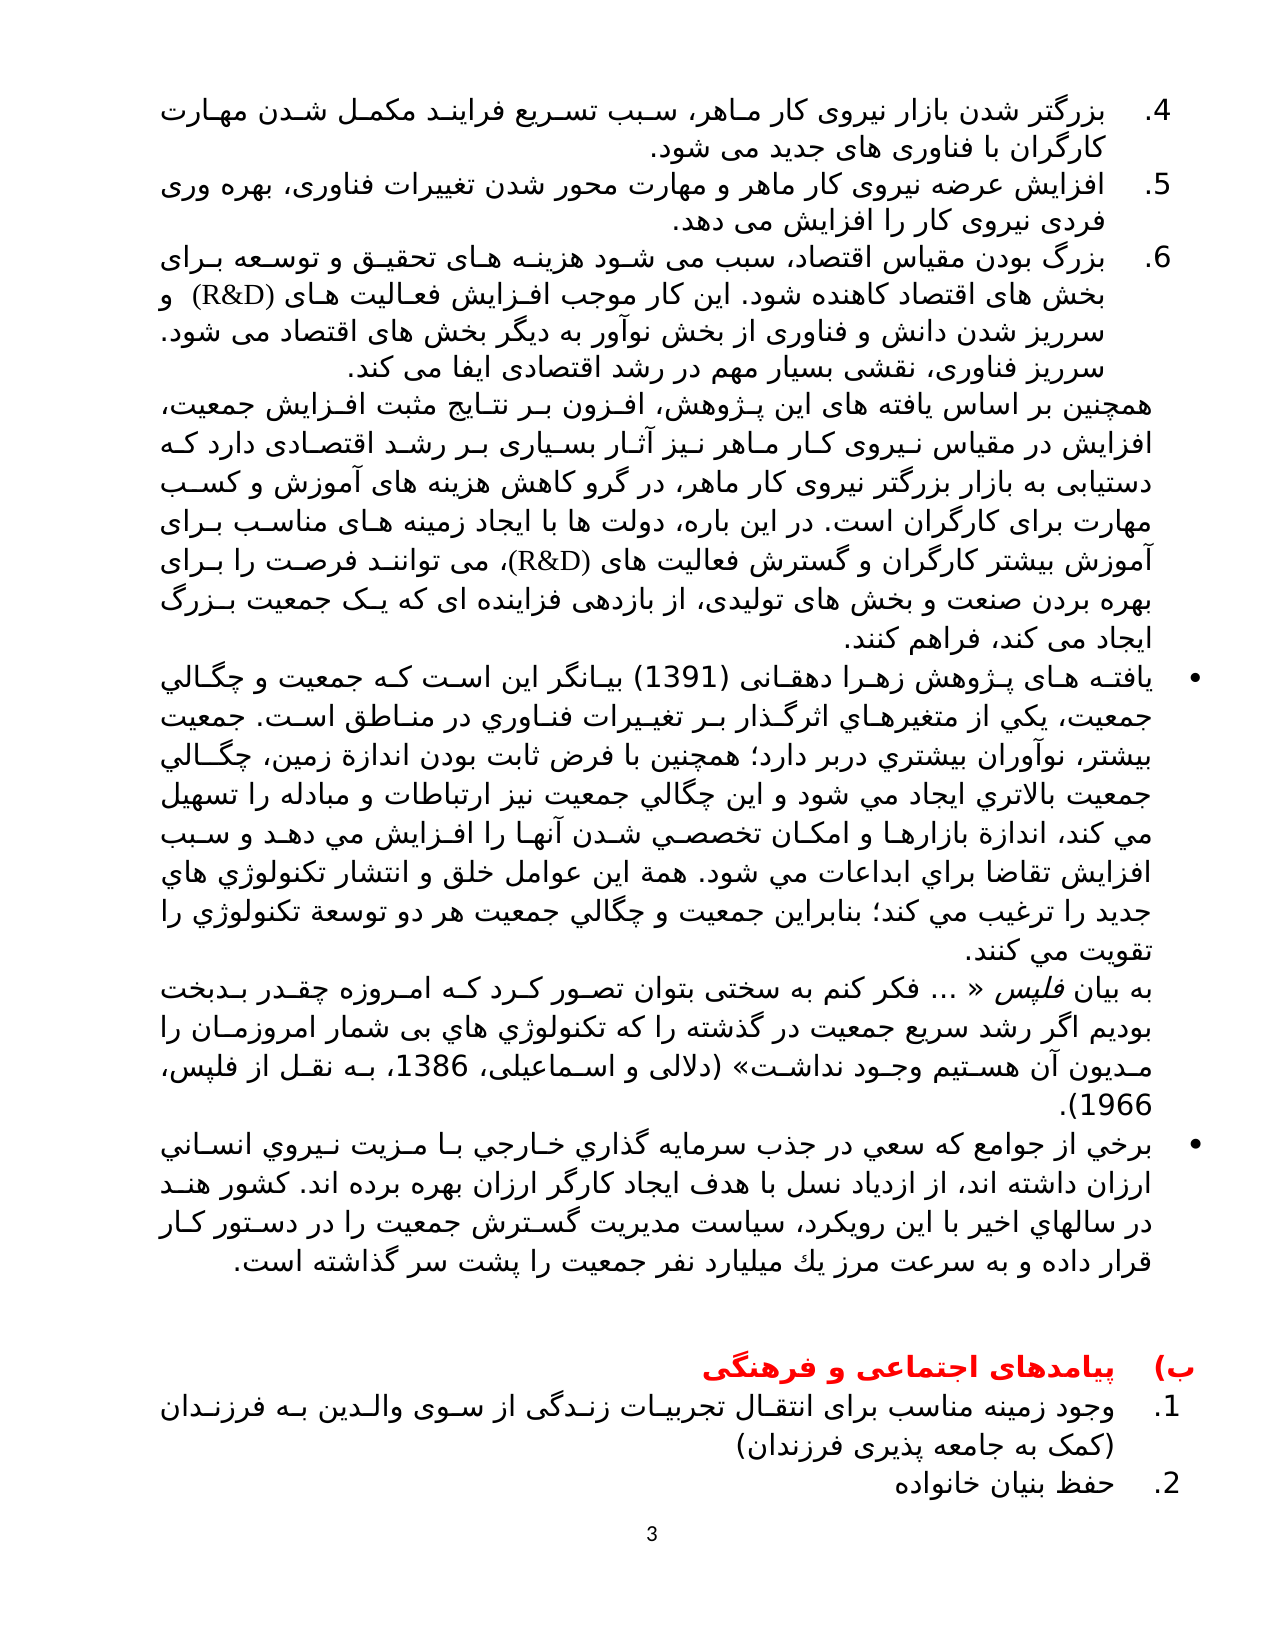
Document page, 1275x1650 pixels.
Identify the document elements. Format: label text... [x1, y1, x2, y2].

list حفظ بنیان خانواده [159, 1467, 1153, 1501]
list افزایش عرضه نیروی کار ماهر و مهارت محور شدن تغییرات فناوری، بهره وری فردی نیروی کار را افزایش می دهد. [159, 167, 1144, 238]
text به بیان فلپس « ... فکر کنم به سختی بتوان تصور کرد که امروزه چقدر بدبخت بودیم اگر رشد سریع جمعیت در گذشته را که تکنولوژي هاي بی شمار امروزمان را مدیون آن هستیم وجود نداشت» (دلالی و اسماعیلی، 1386، به نقل از فلپس، 1966). [159, 972, 1153, 1123]
list یافته های پژوهش زهرا دهقانی (1391) بیانگر این است که جمعيت و چگالي جمعيت، يکي از متغيرهاي اثرگذار بر تغييرات فناوري در مناطق است. جمعيت بيشتر، نوآوران بيشتري دربر دارد؛ همچنين با فرض ثابت بودن اندازة زمين، چگالي جمعيت بالاتري ايجاد مي شود و اين چگالي جمعيت نيز ارتباطات و مبادله را تسهيل مي کند، اندازة بازارها و امکان تخصصي شدن آنها را افزايش مي دهد و سبب افزايش تقاضا براي ابداعات مي شود. همة اين عوامل خلق و انتشار تکنولوژي هاي جديد را ترغيب مي کند؛ بنابراين جمعيت و چگالي جمعيت هر دو توسعة تکنولوژي را تقويت مي کنند. [159, 660, 1191, 967]
list بزرگتر شدن بازار نیروی کار ماهر، سبب تسریع فرایند مکمل شدن مهارت کارگران با فناوری های جدید می شود. [159, 94, 1144, 164]
list همچنین بر اساس یافته های این پژوهش، افزون بر نتایج مثبت افزایش جمعیت، افزایش در مقیاس نیروی کار ماهر نیز آثار بسیاری بر رشد اقتصادی دارد که دستیابی به بازار بزرگتر نیروی کار ماهر، در گرو کاهش هزینه های آموزش و کسب مهارت برای کارگران است. در این باره، دولت ها با ایجاد زمینه های مناسب برای آموزش بیشتر کارگران و گسترش فعالیت های (R&D)، می توانند فرصت را برای بهره بردن صنعت و بخش های تولیدی، از بازدهی فزاینده ای که یک جمعیت بزرگ ایجاد می کند، فراهم کنند. [159, 387, 1153, 655]
list برخي از جوامع كه سعي در جذب سرمايه گذاري خارجي با مزيت نيروي انساني ارزان داشته اند، از ازدياد نسل با هدف ايجاد كارگر ارزان بهره برده اند. كشور هند در سالهاي اخير با اين رويكرد، سياست مديريت گسترش جمعيت را در دستور كار قرار داده و به سرعت مرز يك ميليارد نفر جمعيت را پشت سر گذاشته است. [159, 1128, 1191, 1278]
list پیامدهای اجتماعی و فرهنگی [159, 1350, 1153, 1384]
list بزرگ بودن مقیاس اقتصاد، سبب می شود هزینه های تحقیق و توسعه برای بخش های اقتصاد کاهنده شود. این کار موجب افزایش فعالیت های (R&D) و سرریز شدن دانش و فناوری از بخش نوآور به دیگر بخش های اقتصاد می شود. سرریز فناوری، نقشی بسیار مهم در رشد اقتصادی ایفا می کند. [159, 240, 1144, 384]
list وجود زمینه مناسب برای انتقال تجربیات زندگی از سوی والدین به فرزندان (کمک به جامعه پذیری فرزندان) [159, 1389, 1153, 1462]
